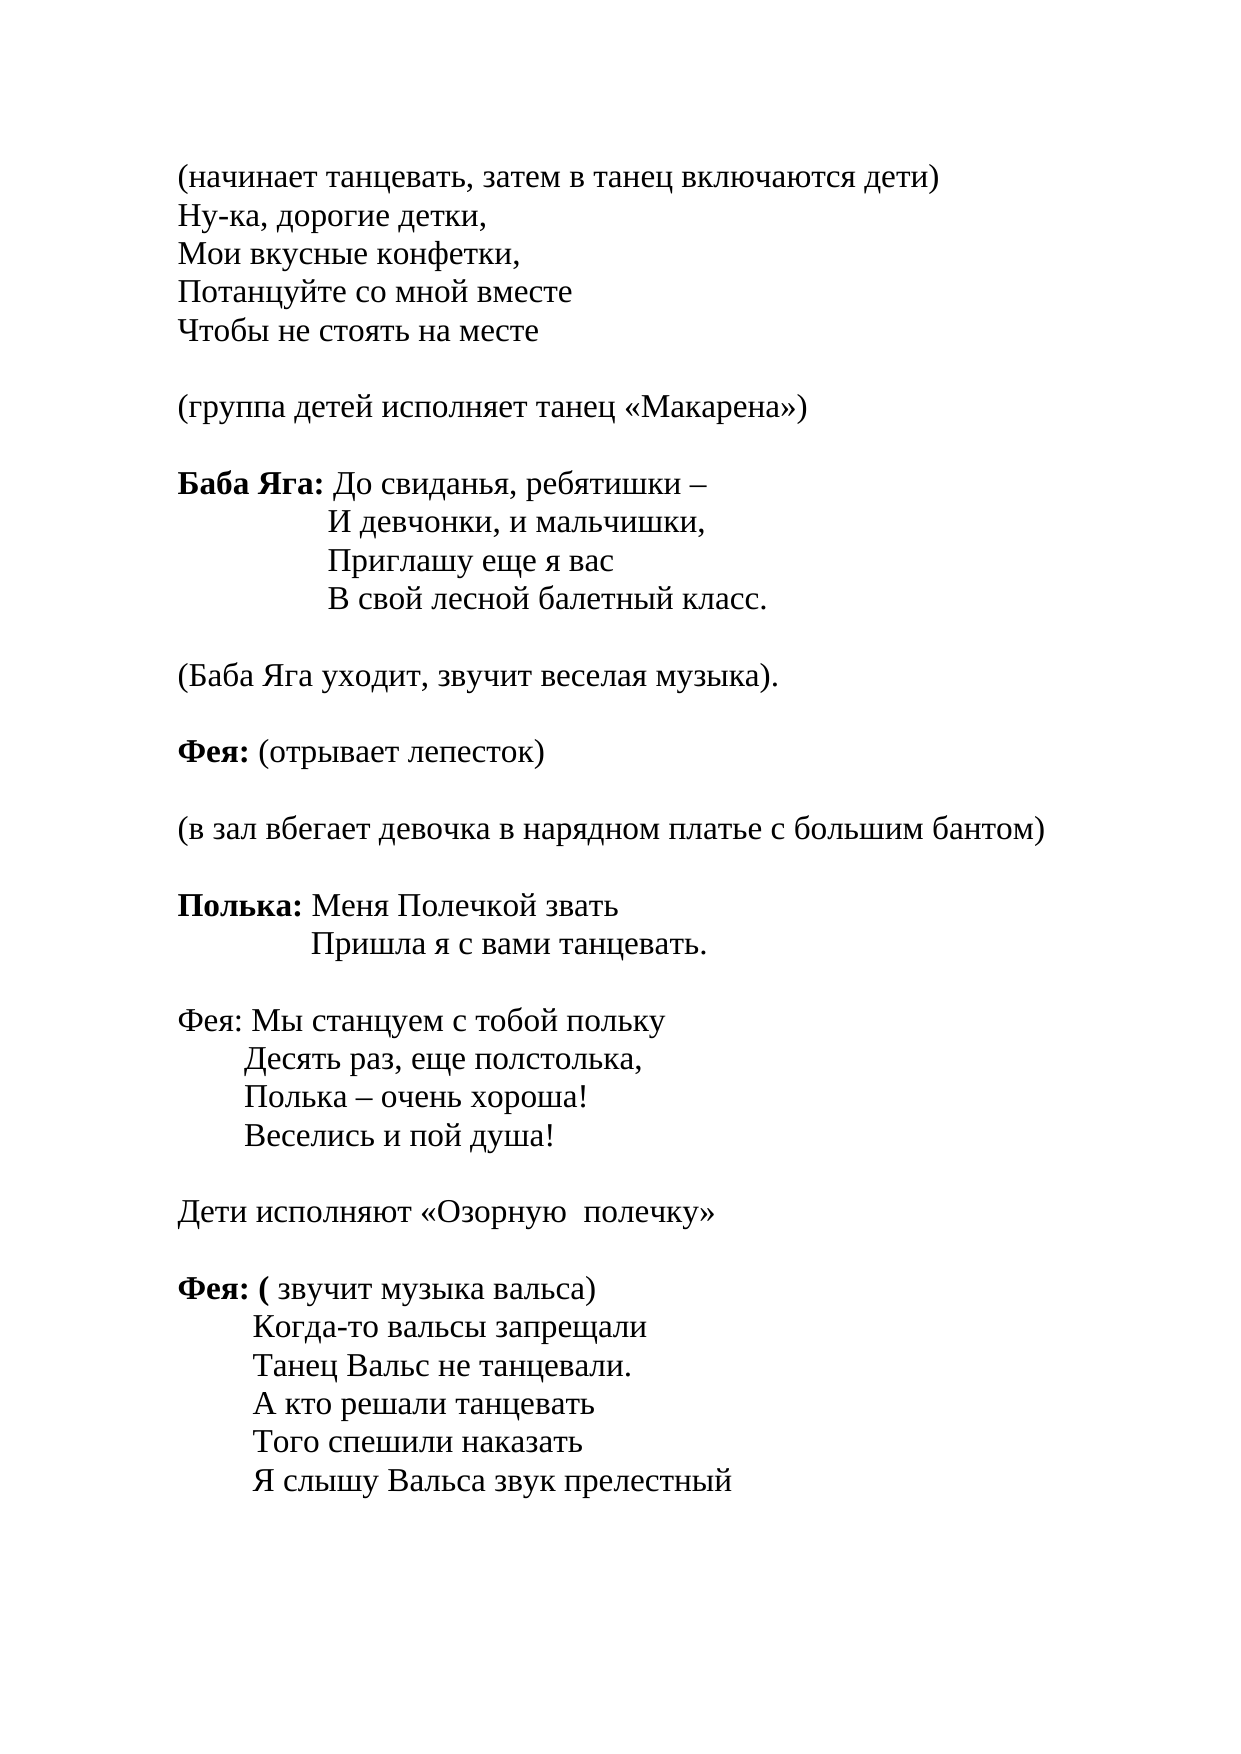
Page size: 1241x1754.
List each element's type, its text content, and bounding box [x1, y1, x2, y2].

text Фея: (отрывает лепесток) [177, 731, 1152, 770]
text Баба Яга: До свиданья, ребятишки – [177, 463, 1152, 501]
text Ну-ка, дорогие детки, [177, 195, 1152, 233]
text Того спешили наказать [177, 1421, 1152, 1460]
text В свой лесной балетный класс. [177, 578, 1152, 616]
text Полька – очень хороша! [177, 1076, 1152, 1115]
text (группа детей исполняет танец «Макарена») [177, 386, 1152, 425]
text Я слышу Вальса звук прелестный [177, 1460, 1152, 1498]
text Фея: ( звучит музыка вальса) [177, 1268, 1152, 1306]
text Дети исполняют «Озорную полечку» [177, 1191, 1152, 1230]
text Когда-то вальсы запрещали [177, 1306, 1152, 1345]
text Потанцуйте со мной вместе [177, 271, 1152, 310]
text (в зал вбегает девочка в нарядном платье с большим бантом) [177, 808, 1152, 846]
text Десять раз, еще полстолька, [177, 1038, 1152, 1076]
text Чтобы не стоять на месте [177, 310, 1152, 348]
text Приглашу еще я вас [177, 540, 1152, 578]
text Пришла я с вами танцевать. [177, 923, 1152, 961]
text Полька: Меня Полечкой звать [177, 885, 1152, 923]
text И девчонки, и мальчишки, [177, 501, 1152, 540]
text А кто решали танцевать [177, 1383, 1152, 1421]
text (Баба Яга уходит, звучит веселая музыка). [177, 655, 1152, 693]
text Танец Вальс не танцевали. [177, 1345, 1152, 1383]
text Веселись и пой душа! [177, 1115, 1152, 1153]
text Фея: Мы станцуем с тобой польку [177, 1000, 1152, 1038]
text Мои вкусные конфетки, [177, 233, 1152, 271]
text (начинает танцевать, затем в танец включаются дети) [177, 156, 1152, 195]
